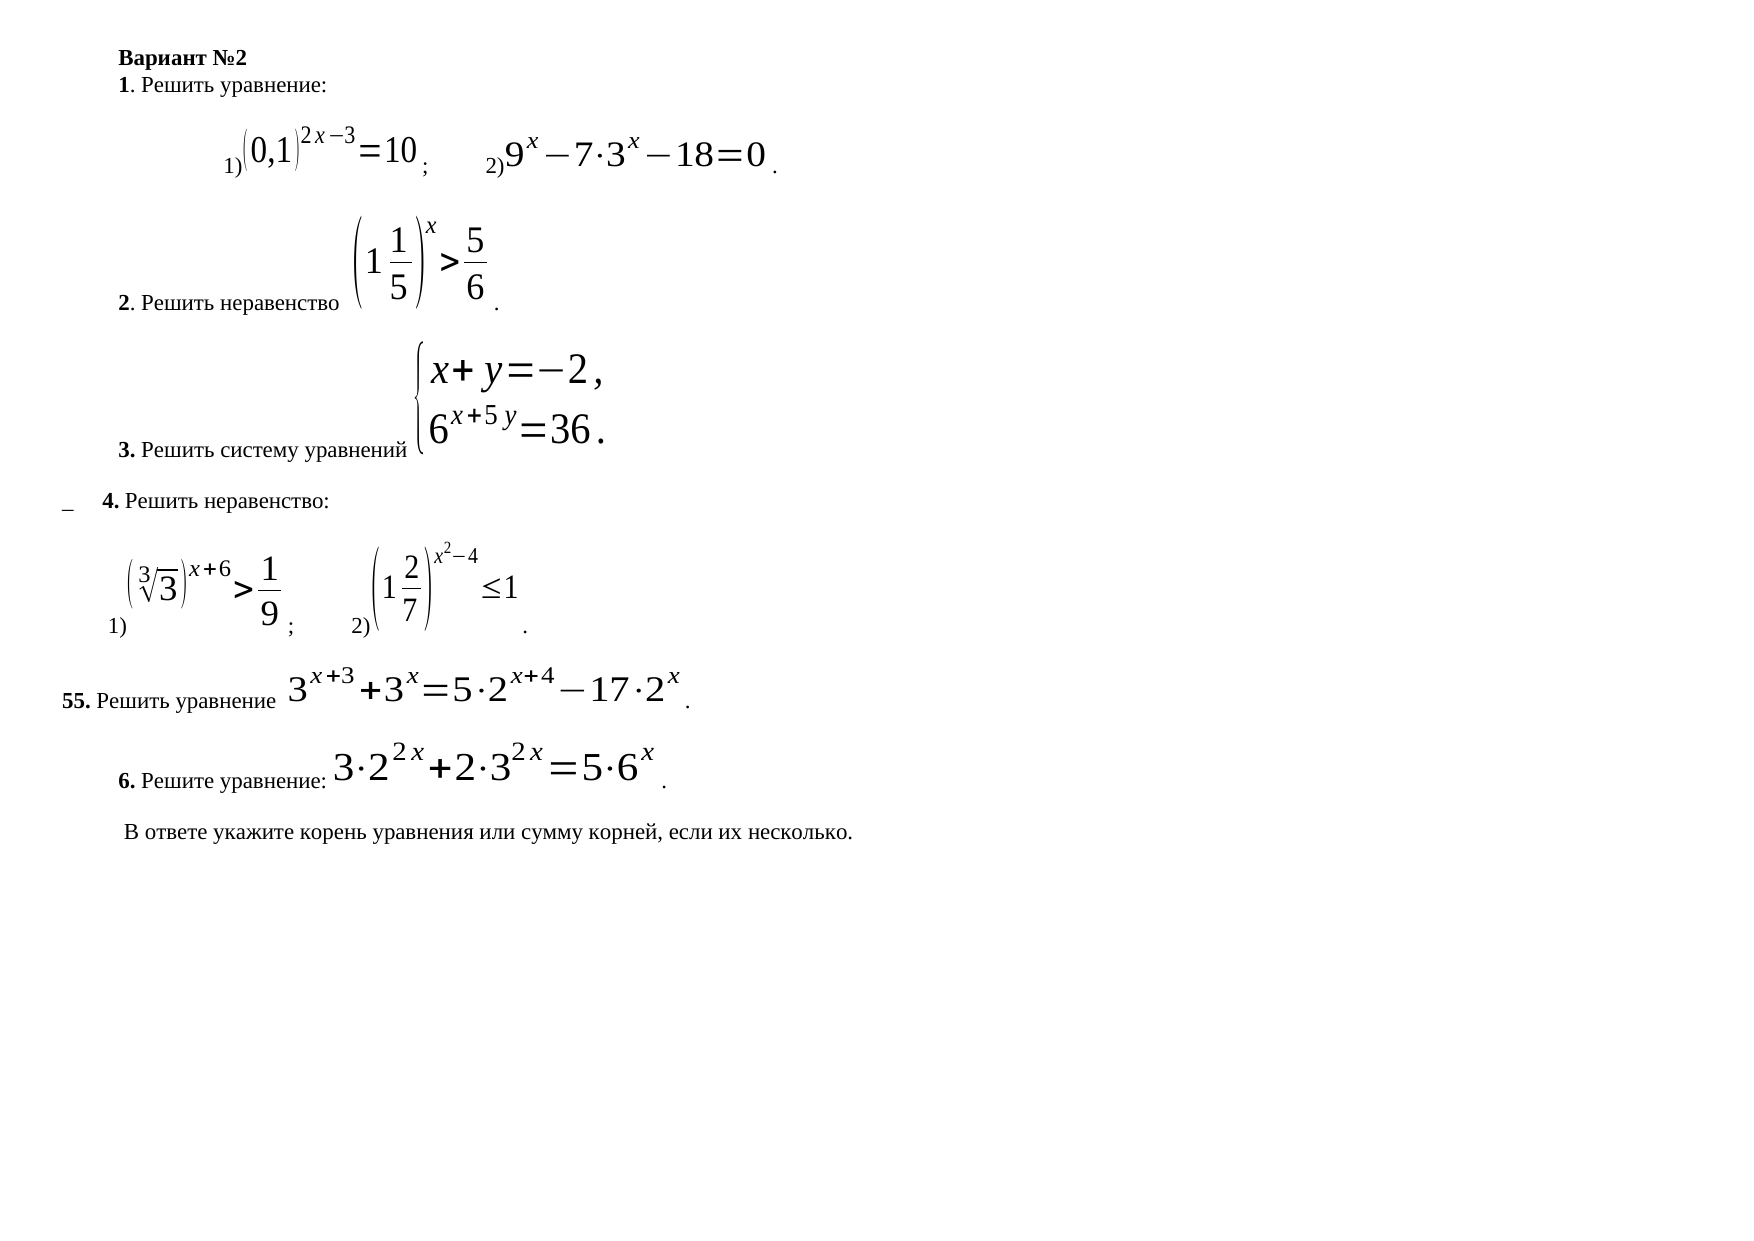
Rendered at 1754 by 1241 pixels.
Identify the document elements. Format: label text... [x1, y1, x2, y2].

text 55. Решить уравнение . [62, 663, 1679, 714]
text _ 4. Решить неравенство: [62, 487, 1679, 514]
text В ответе укажите корень уравнения или сумму корней, если их несколько. [118, 818, 1679, 844]
text 1. Решить уравнение: [118, 71, 1679, 97]
table_header 1); 2). [137, 122, 1104, 212]
text Вариант №2 [118, 44, 1679, 71]
text 3. Решить систему уравнений [118, 340, 1679, 463]
text 1); 2). [62, 538, 1679, 639]
text 6. Решите уравнение: . [118, 738, 1679, 793]
text 2. Решить неравенство . [118, 212, 1679, 316]
